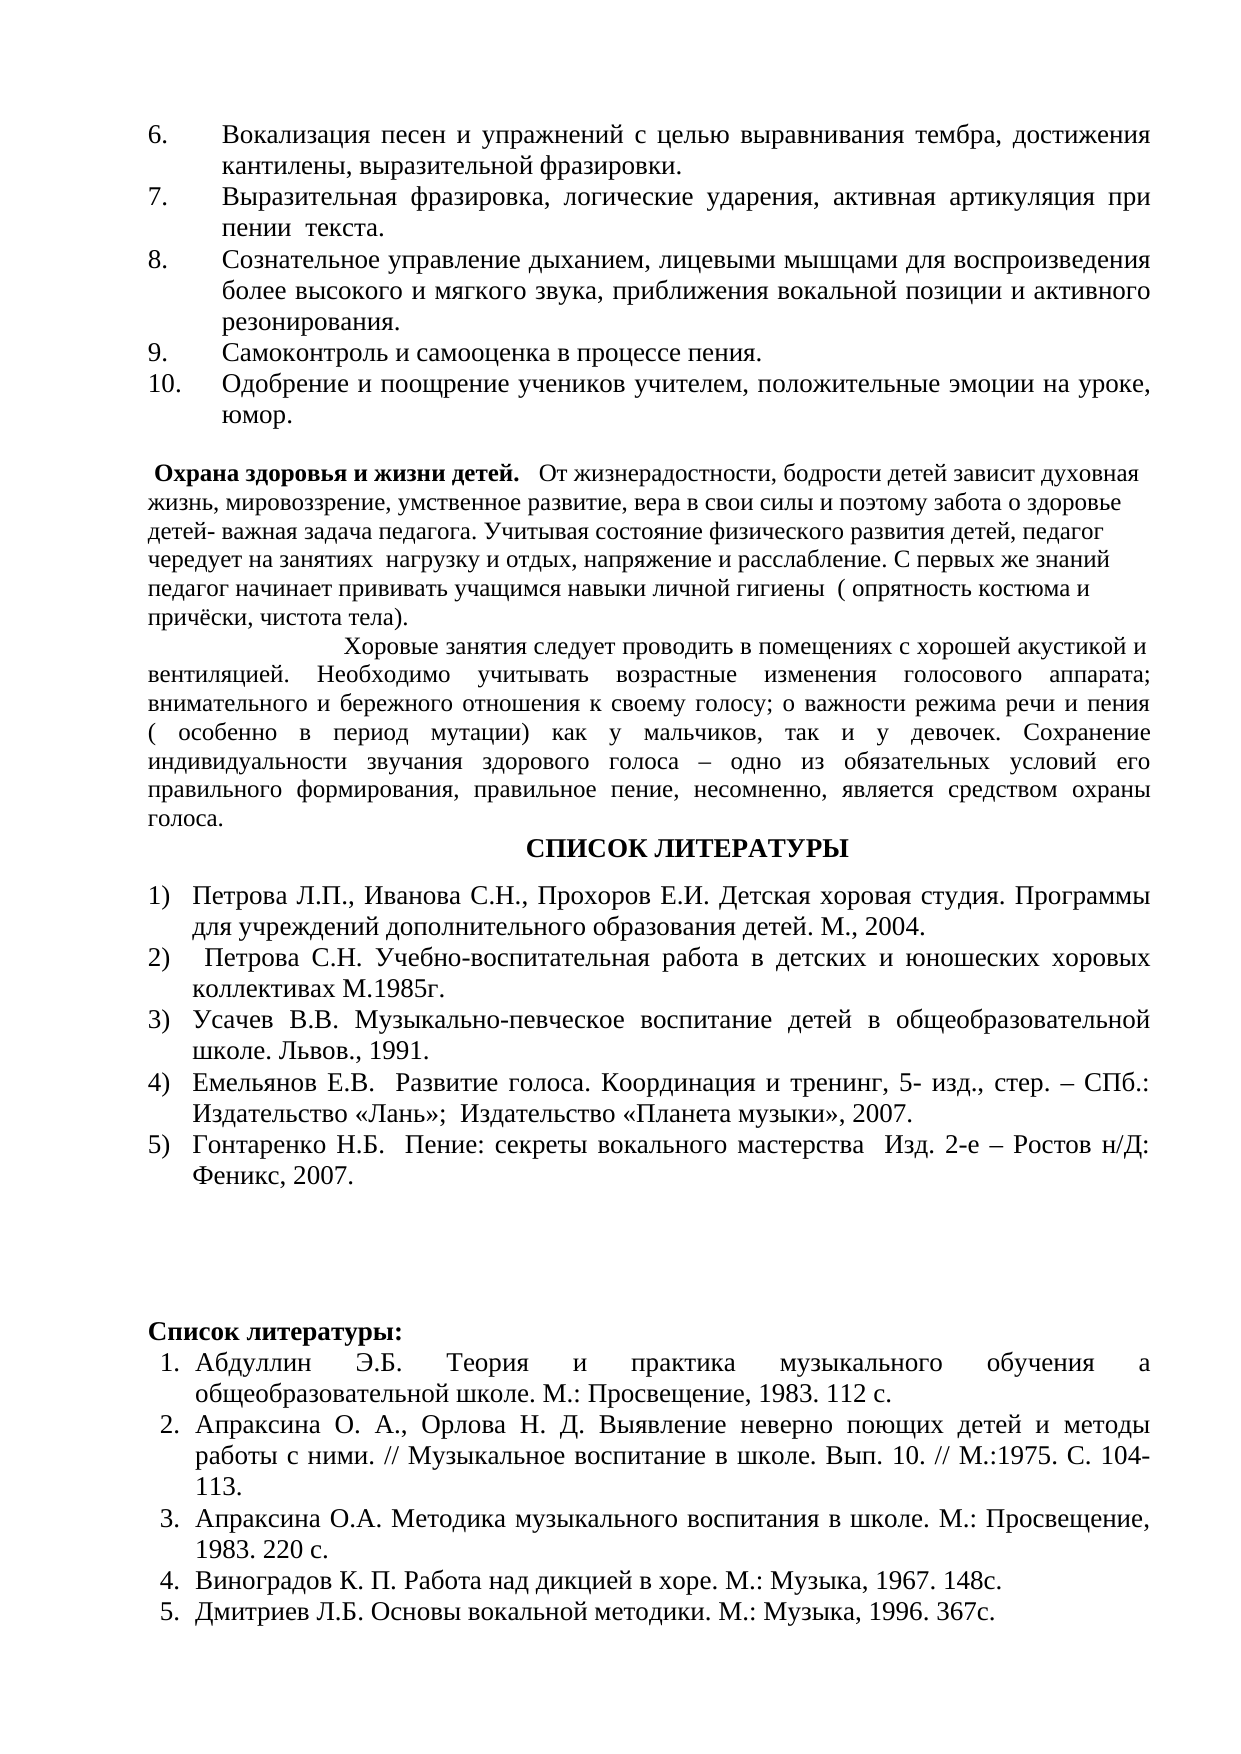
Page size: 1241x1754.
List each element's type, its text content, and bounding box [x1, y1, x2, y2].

list Апраксина О. А., Орлова Н. Д. Выявление неверно поющих детей и методы работы с ними. // Музыкальное воспитание в школе. Вып. 10. // М.:1975. С. 104-113. [159, 1408, 1152, 1502]
list Абдуллин Э.Б. Теория и практика музыкального обучения а общеобразовательной школе. М.: Просвещение, 1983. 112 с. [159, 1346, 1152, 1408]
text Хоровые занятия следует проводить в помещениях с хорошей акустикой и вентиляцией. Необходимо учитывать возрастные изменения голосового аппарата; внимательного и бережного отношения к своему голосу; о важности режима речи и пения ( особенно в период мутации) как у мальчиков, так и у девочек. Сохранение индивидуальности звучания здорового голоса – одно из обязательных условий его правильного формирования, правильное пение, несомненно, является средством охраны голоса. [148, 631, 1152, 832]
list Емельянов Е.В. Развитие голоса. Координация и тренинг, 5- изд., стер. – СПб.: Издательство «Лань»; Издательство «Планета музыки», 2007. [148, 1066, 1152, 1128]
list Гонтаренко Н.Б. Пение: секреты вокального мастерства Изд. 2-е – Ростов н/Д: Феникс, 2007. [148, 1128, 1152, 1190]
list Вокализация песен и упражнений с целью выравнивания тембра, достижения кантилены, выразительной фразировки. [148, 118, 1152, 180]
text СПИСОК ЛИТЕРАТУРЫ [173, 832, 1152, 863]
list Одобрение и поощрение учеников учителем, положительные эмоции на уроке, юмор. [148, 367, 1152, 429]
list Выразительная фразировка, логические ударения, активная артикуляция при пении текста. [148, 180, 1152, 243]
list Петрова Л.П., Иванова С.Н., Прохоров Е.И. Детская хоровая студия. Программы для учреждений дополнительного образования детей. М., 2004. [148, 879, 1152, 941]
list Самоконтроль и самооценка в процессе пения. [148, 336, 1152, 367]
list Апраксина О.А. Методика музыкального воспитания в школе. М.: Просвещение, 1983. 220 с. [159, 1502, 1152, 1564]
list Петрова С.Н. Учебно-воспитательная работа в детских и юношеских хоровых коллективах М.1985г. [148, 941, 1152, 1003]
text Охрана здоровья и жизни детей. От жизнерадостности, бодрости детей зависит духовная жизнь, мировоззрение, умственное развитие, вера в свои силы и поэтому забота о здоровье детей- важная задача педагога. Учитывая состояние физического развития детей, педагог чередует на занятиях нагрузку и отдых, напряжение и расслабление. С первых же знаний педагог начинает прививать учащимся навыки личной гигиены ( опрятность костюма и причёски, чистота тела). [148, 458, 1152, 631]
list Усачев В.В. Музыкально-певческое воспитание детей в общеобразовательной школе. Львов., 1991. [148, 1003, 1152, 1066]
text Список литературы: [148, 1315, 1152, 1346]
list Дмитриев Л.Б. Основы вокальной методики. М.: Музыка, 1996. 367с. [159, 1595, 1152, 1626]
list Виноградов К. П. Работа над дикцией в хоре. М.: Музыка, 1967. 148с. [159, 1564, 1152, 1595]
list Сознательное управление дыханием, лицевыми мышцами для воспроизведения более высокого и мягкого звука, приближения вокальной позиции и активного резонирования. [148, 243, 1152, 336]
